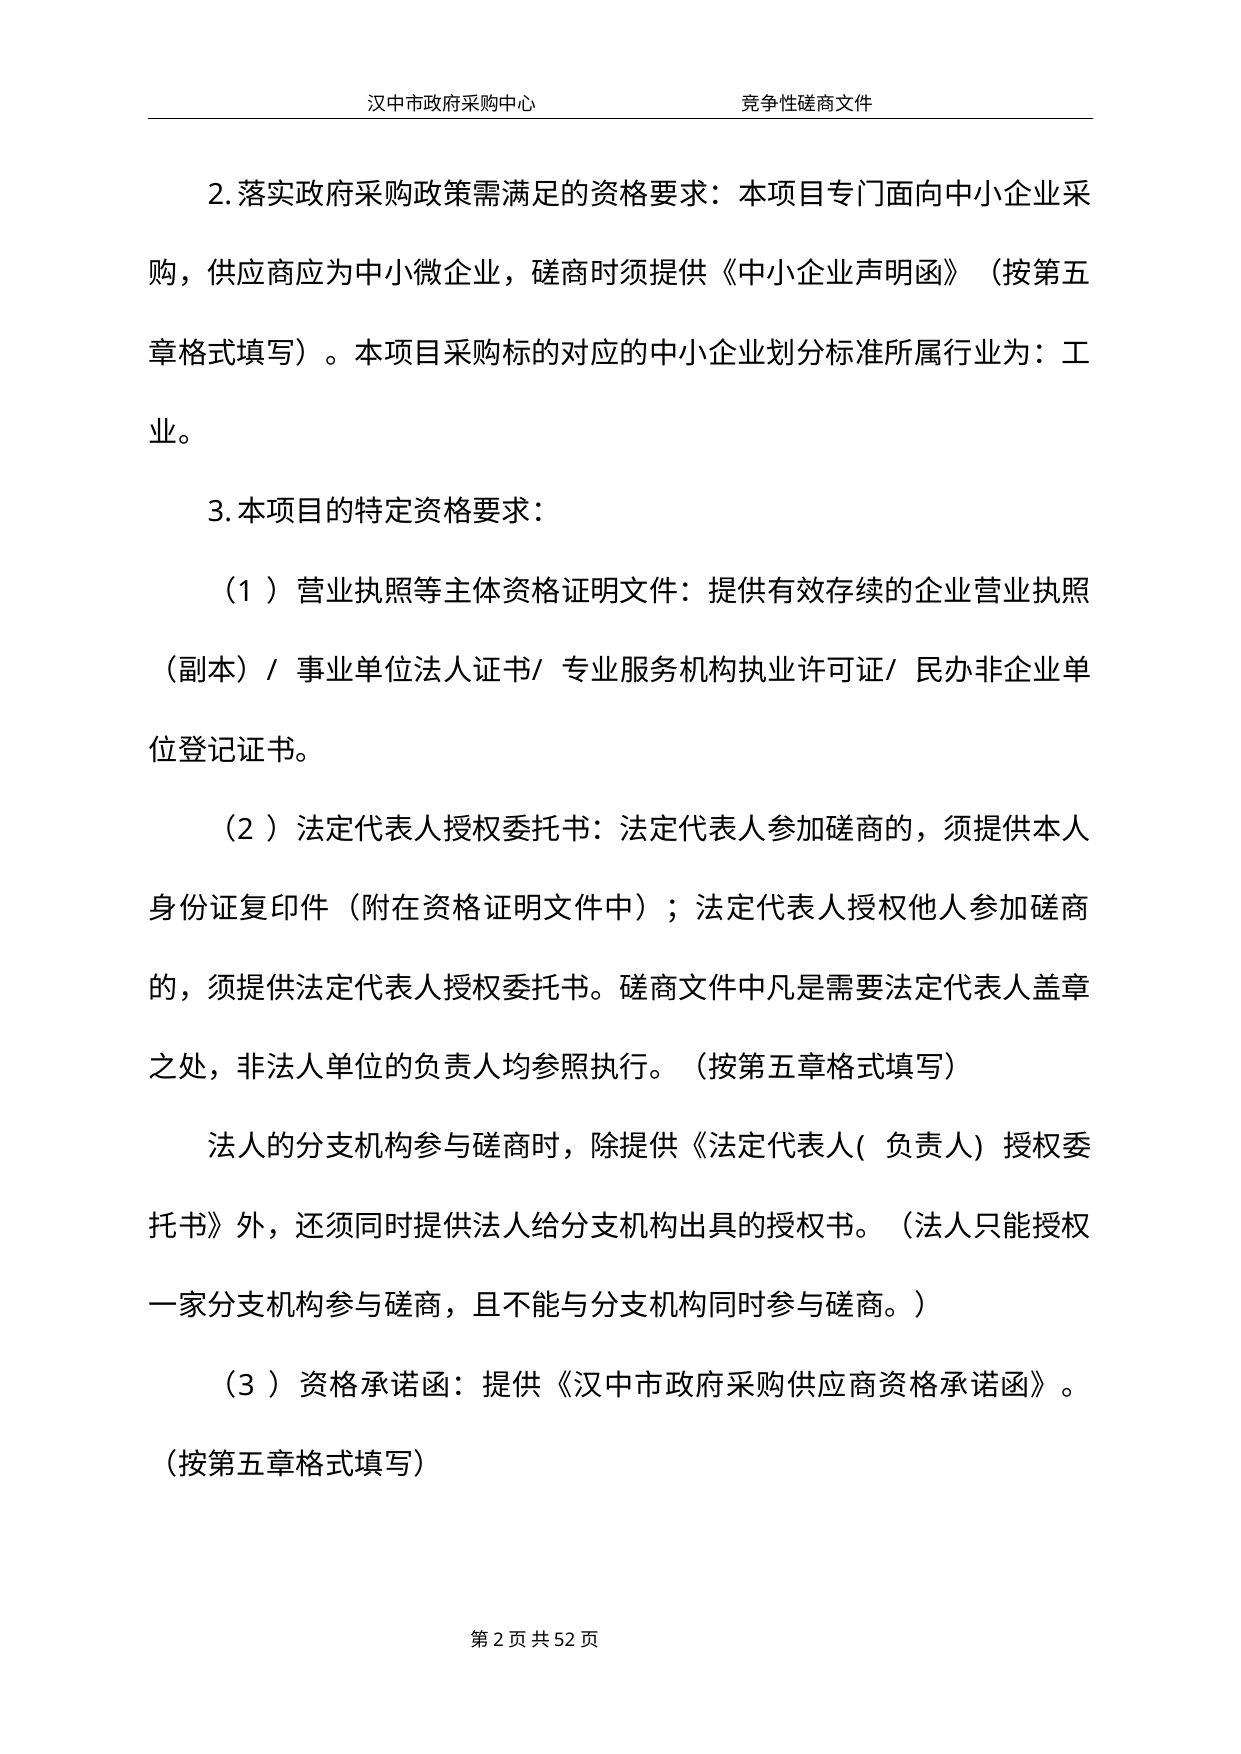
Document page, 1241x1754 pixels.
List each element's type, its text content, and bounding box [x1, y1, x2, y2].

text （2）法定代表人授权委托书：法定代表人参加磋商的，须提供本人身份证复印件（附在资格证明文件中）；法定代表人授权他人参加磋商的，须提供法定代表人授权委托书。磋商文件中凡是需要法定代表人盖章之处，非法人单位的负责人均参照执行。（按第五章格式填写） [148, 787, 1092, 1104]
text 2.落实政府采购政策需满足的资格要求：本项目专门面向中小企业采购，供应商应为中小微企业，磋商时须提供《中小企业声明函》（按第五章格式填写）。本项目采购标的对应的中小企业划分标准所属行业为：工业。 [148, 152, 1092, 469]
text （3）资格承诺函：提供《汉中市政府采购供应商资格承诺函》。（按第五章格式填写） [148, 1343, 1092, 1501]
text 3.本项目的特定资格要求： [148, 469, 1092, 549]
text 法人的分支机构参与磋商时，除提供《法定代表人(负责人)授权委托书》外，还须同时提供法人给分支机构出具的授权书。（法人只能授权一家分支机构参与磋商，且不能与分支机构同时参与磋商。） [148, 1104, 1092, 1343]
text （1）营业执照等主体资格证明文件：提供有效存续的企业营业执照（副本）/事业单位法人证书/专业服务机构执业许可证/民办非企业单位登记证书。 [148, 549, 1092, 787]
